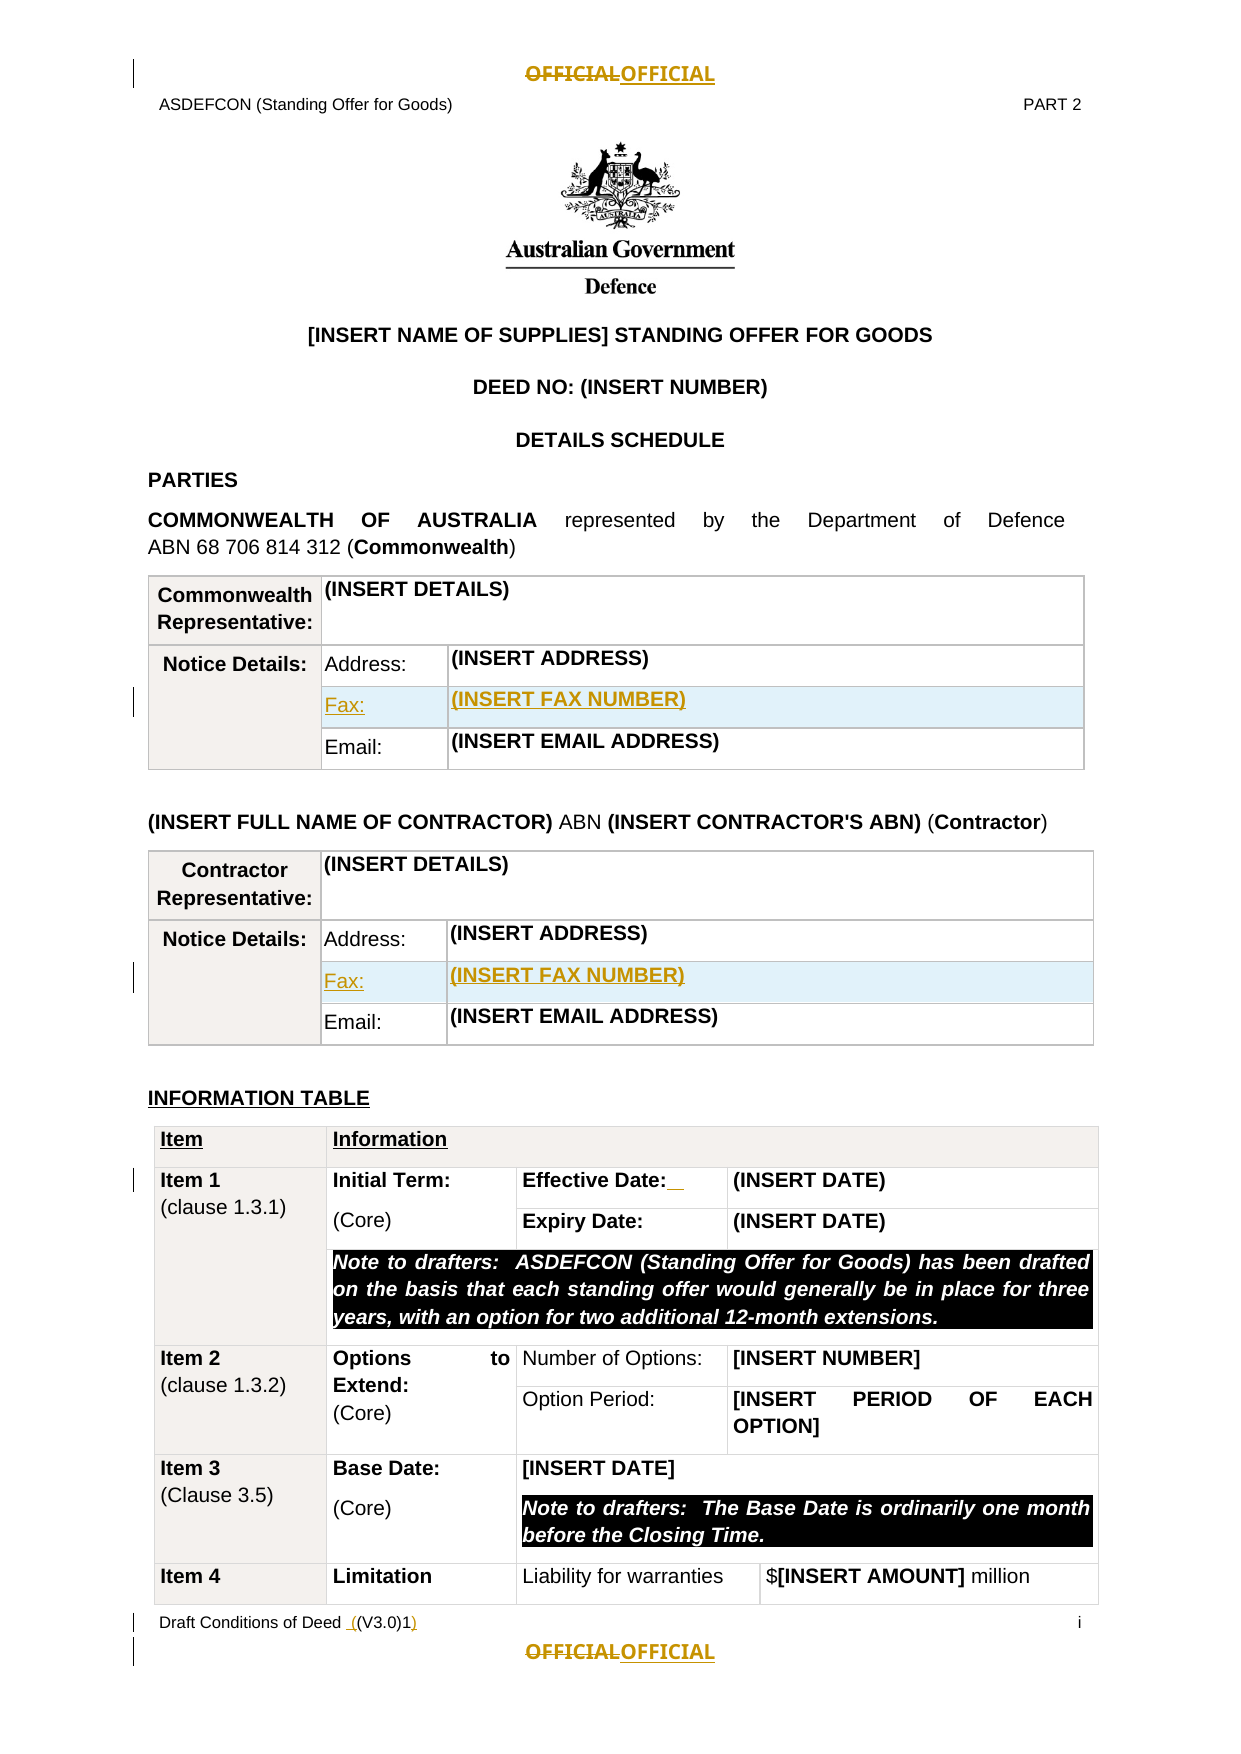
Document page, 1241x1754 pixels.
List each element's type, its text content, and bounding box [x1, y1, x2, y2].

text (INSERT FULL NAME OF CONTRACTOR) ABN (INSERT CONTRACTOR'S ABN) (Contractor) [148, 810, 1092, 834]
table_cell Effective Date: [517, 1168, 727, 1208]
table_cell [INSERT DATE] Note to drafters: The Base Date is ordinarily one month before the Closing Time. [517, 1455, 1098, 1563]
table_cell (INSERT DATE) [728, 1168, 1098, 1208]
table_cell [517, 1564, 759, 1604]
table_header Contractor Representative: [149, 852, 320, 919]
table_cell Address: [322, 921, 446, 961]
title DEED NO: (INSERT NUMBER) [148, 375, 1092, 399]
table_cell [INSERT PERIOD OF EACH OPTION] [728, 1387, 1098, 1454]
text COMMONWEALTH OF AUSTRALIA represented by the Department of Defence ABN 68 706 814 312 (Commonwealth) [148, 507, 1092, 559]
title [INSERT NAME OF SUPPLIES] STANDING OFFER FOR GOODS [148, 322, 1092, 346]
table_cell (INSERT EMAIL ADDRESS) [449, 729, 1083, 769]
table_header Commonwealth Representative: [149, 577, 321, 644]
table_cell Item 2 (clause 1.3.2) [155, 1346, 326, 1454]
table_cell Notice Details: [149, 921, 320, 1044]
table_cell Options to Extend: (Core) [327, 1346, 516, 1454]
table_header Item [155, 1127, 326, 1167]
table_cell (INSERT EMAIL ADDRESS) [448, 1004, 1093, 1044]
picture [505, 141, 735, 294]
table_cell (INSERT ADDRESS) [449, 646, 1083, 686]
table_cell Item 3 (Clause 3.5) [155, 1455, 326, 1563]
text INFORMATION TABLE [148, 1086, 1092, 1109]
table_cell Email: [322, 729, 447, 769]
table_cell Number of Options: [517, 1346, 727, 1386]
table_header (INSERT DETAILS) [322, 577, 1083, 644]
table_cell Email: [322, 1004, 446, 1044]
table_header Information [327, 1127, 1098, 1167]
table_cell (INSERT DATE) [728, 1209, 1098, 1249]
table_cell Item 4 (clause 8.3) [155, 1564, 326, 1604]
table_cell Note to drafters: ASDEFCON (Standing Offer for Goods) has been drafted on the basis that each standing offer would generally be in place for three years, with an option for two additional 12-month extensions. [327, 1250, 1098, 1345]
table_cell (INSERT ADDRESS) [448, 921, 1093, 961]
table_cell Limitation Amount: (Optional) [327, 1564, 516, 1604]
table_cell Item 1 (clause 1.3.1) [155, 1168, 326, 1345]
table_cell Notice Details: [149, 646, 321, 769]
table_cell [INSERT NUMBER] [728, 1346, 1098, 1386]
table_cell Option Period: [517, 1387, 727, 1454]
table_header (INSERT DETAILS) [322, 852, 1093, 919]
table_cell Expiry Date: [517, 1209, 727, 1249]
text PARTIES [148, 467, 1092, 491]
table_cell Initial Term: (Core) [327, 1168, 516, 1249]
table_cell Address: [322, 646, 447, 686]
table_cell Base Date: (Core) [327, 1455, 516, 1563]
table_cell $[INSERT AMOUNT] million [761, 1564, 1098, 1604]
title DETAILS SCHEDULE [148, 427, 1092, 451]
